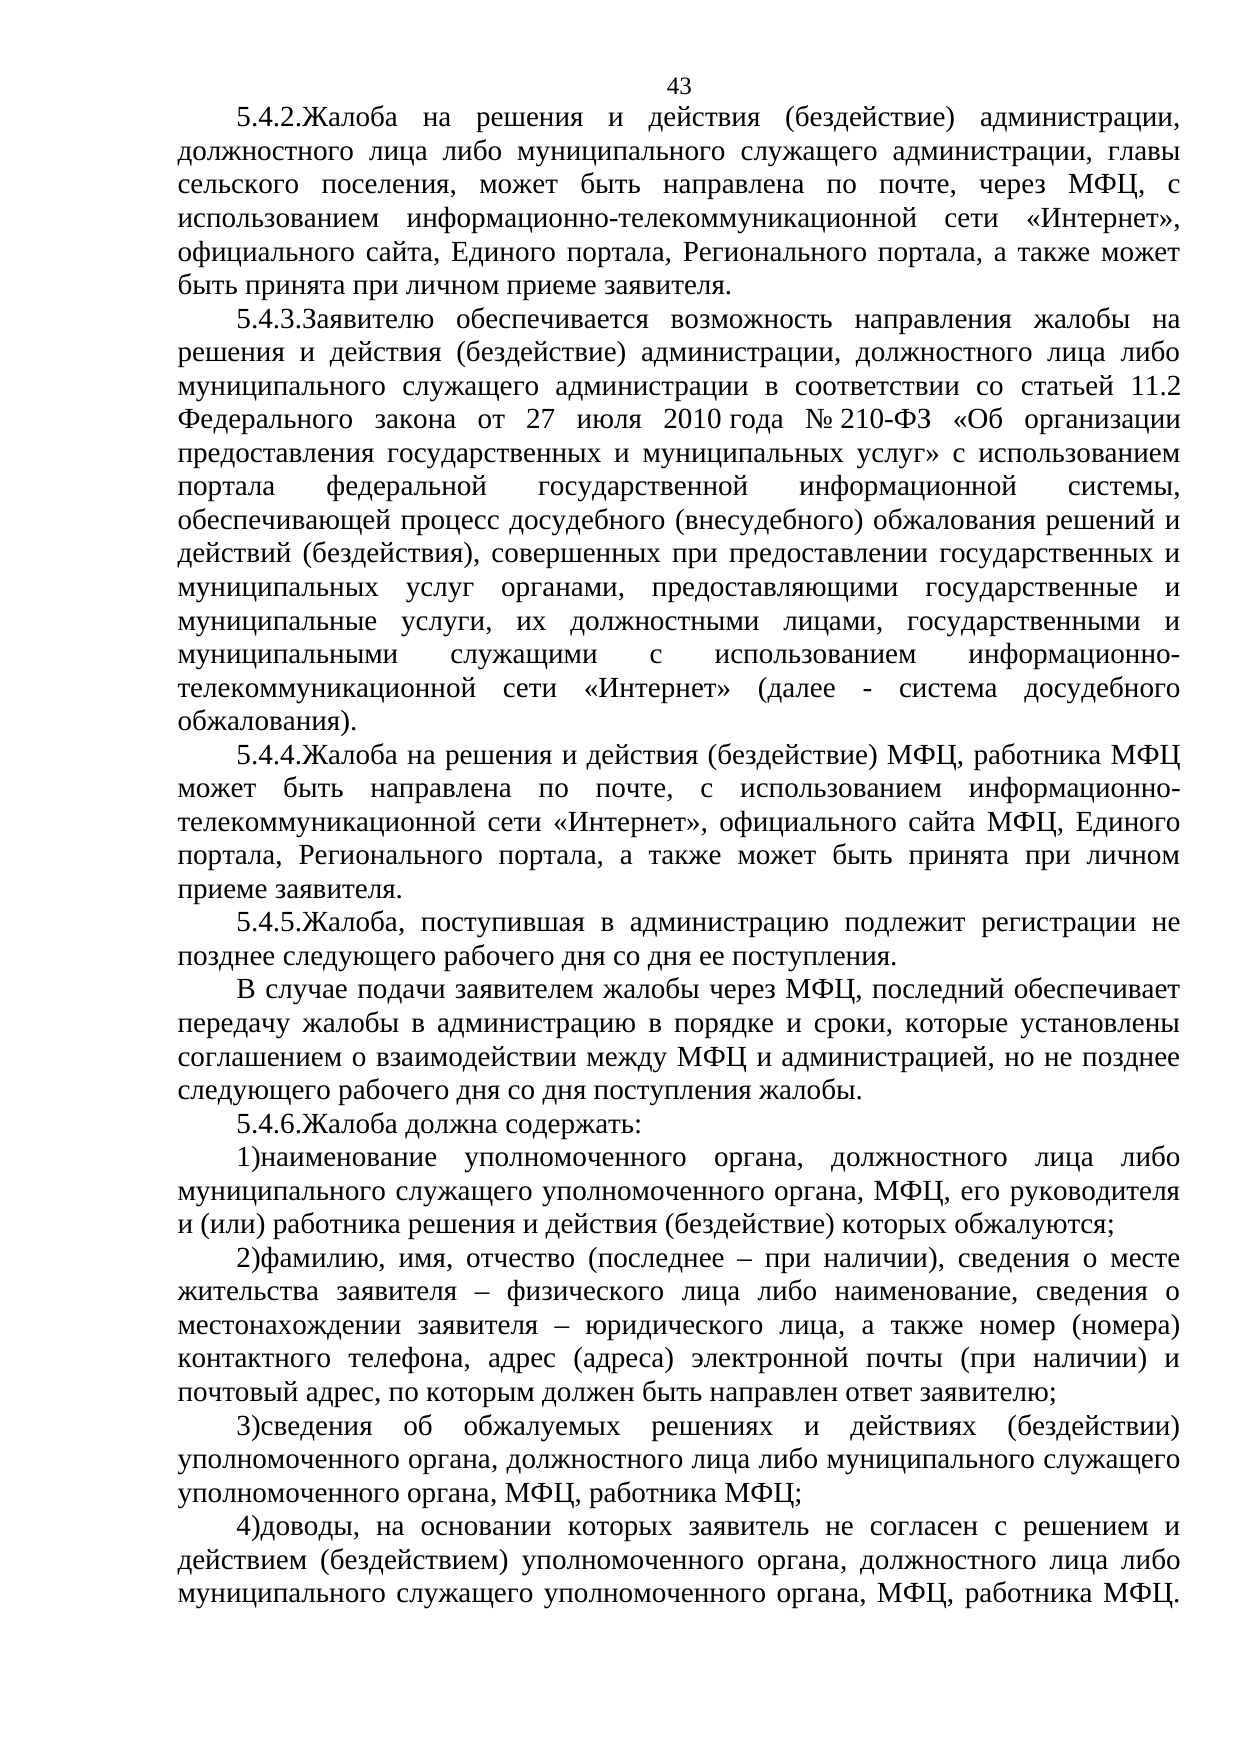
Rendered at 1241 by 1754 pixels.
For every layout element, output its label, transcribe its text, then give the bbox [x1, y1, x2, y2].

text 3)сведения об обжалуемых решениях и действиях (бездействии) уполномоченного органа, должностного лица либо муниципального служащего уполномоченного органа, МФЦ, работника МФЦ; [177, 1408, 1181, 1508]
text 5.4.4.Жалоба на решения и действия (бездействие) МФЦ, работника МФЦ может быть направлена по почте, с использованием информационно-телекоммуникационной сети «Интернет», официального сайта МФЦ, Единого портала, Регионального портала, а также может быть принята при личном приеме заявителя. [177, 737, 1181, 904]
text 1)наименование уполномоченного органа, должностного лица либо муниципального служащего уполномоченного органа, МФЦ, его руководителя и (или) работника решения и действия (бездействие) которых обжалуются; [177, 1139, 1181, 1240]
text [177, 1508, 1181, 1609]
text 5.4.2.Жалоба на решения и действия (бездействие) администрации, должностного лица либо муниципального служащего администрации, главы сельского поселения, может быть направлена по почте, через МФЦ, с использованием информационно-телекоммуникационной сети «Интернет», официального сайта, Единого портала, Регионального портала, а также может быть принята при личном приеме заявителя. [177, 99, 1181, 301]
text 2)фамилию, имя, отчество (последнее – при наличии), сведения о месте жительства заявителя – физического лица либо наименование, сведения о местонахождении заявителя – юридического лица, а также номер (номера) контактного телефона, адрес (адреса) электронной почты (при наличии) и почтовый адрес, по которым должен быть направлен ответ заявителю; [177, 1240, 1181, 1408]
text В случае подачи заявителем жалобы через МФЦ, последний обеспечивает передачу жалобы в администрацию в порядке и сроки, которые установлены соглашением о взаимодействии между МФЦ и администрацией, но не позднее следующего рабочего дня со дня поступления жалобы. [177, 972, 1181, 1106]
text 5.4.6.Жалоба должна содержать: [177, 1106, 1181, 1139]
text 5.4.5.Жалоба, поступившая в администрацию подлежит регистрации не позднее следующего рабочего дня со дня ее поступления. [177, 904, 1181, 972]
text 5.4.3.Заявителю обеспечивается возможность направления жалобы на решения и действия (бездействие) администрации, должностного лица либо муниципального служащего администрации в соответствии со статьей 11.2 Федерального закона от 27 июля 2010 года № 210-ФЗ «Об организации предоставления государственных и муниципальных услуг» с использованием портала федеральной государственной информационной системы, обеспечивающей процесс досудебного (внесудебного) обжалования решений и действий (бездействия), совершенных при предоставлении государственных и муниципальных услуг органами, предоставляющими государственные и муниципальные услуги, их должностными лицами, государственными и муниципальными служащими с использованием информационно-телекоммуникационной сети «Интернет» (далее - система досудебного обжалования). [177, 301, 1181, 737]
